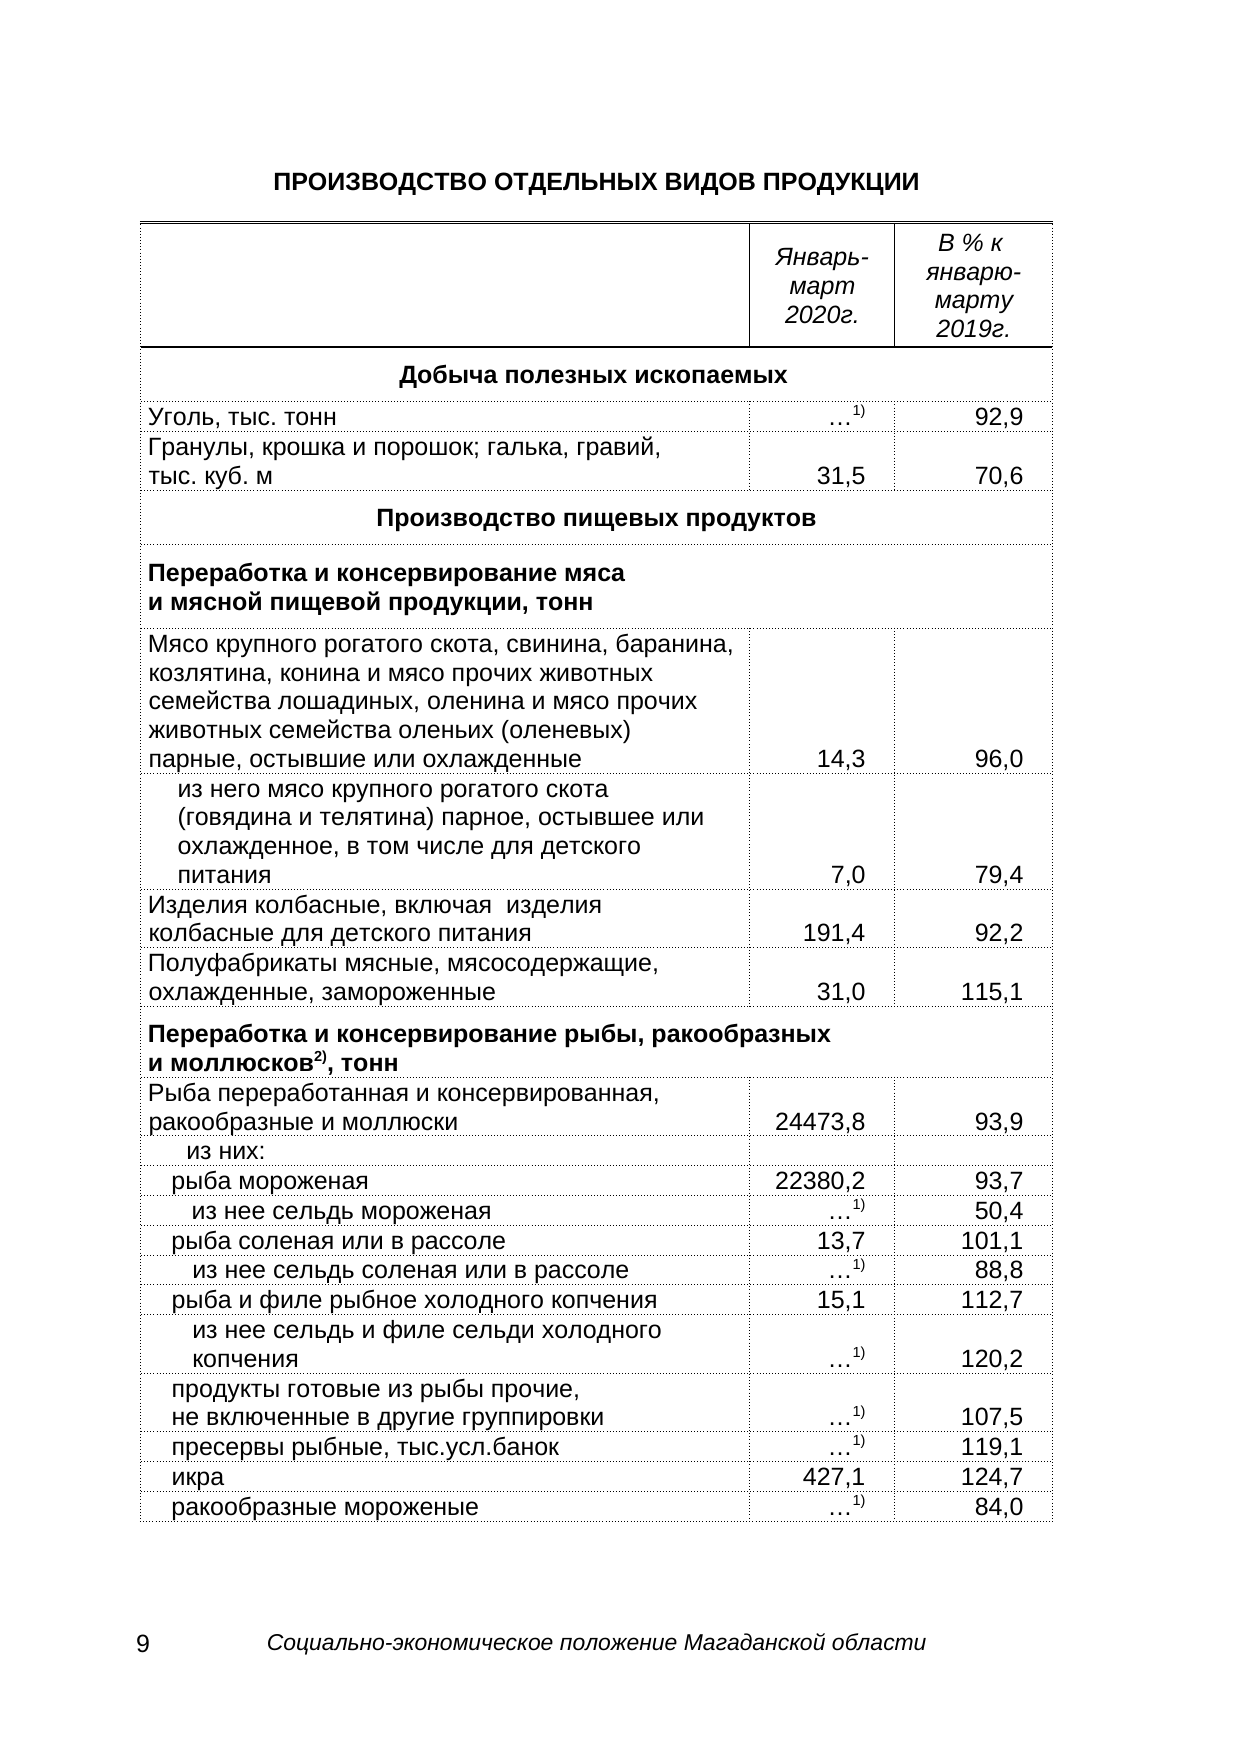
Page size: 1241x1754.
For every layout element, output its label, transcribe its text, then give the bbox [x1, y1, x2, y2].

table_cell из нее сельдь соленая или в рассоле [140, 1255, 750, 1284]
table_cell 93,9 [895, 1077, 1052, 1135]
table_cell из них: [140, 1135, 750, 1165]
table_cell …1) [750, 1373, 895, 1431]
table_cell 31,0 [750, 947, 895, 1006]
table_cell 101,1 [895, 1225, 1052, 1254]
table_cell 93,7 [895, 1165, 1052, 1195]
table_cell 24473,8 [750, 1077, 895, 1135]
table_cell 50,4 [895, 1195, 1052, 1225]
table_cell …1) [750, 401, 895, 431]
table_cell Изделия колбасные, включая изделия колбасные для детского питания [140, 889, 750, 947]
table_cell 112,7 [895, 1284, 1052, 1314]
table_cell …1) [750, 1314, 895, 1373]
table_cell из нее сельдь мороженая [140, 1195, 750, 1225]
table_cell 22380,2 [750, 1165, 895, 1195]
table_cell 31,5 [750, 431, 895, 489]
text производствО отдельных видов продукции [136, 167, 1057, 196]
table_cell Гранулы, крошка и порошок; галька, гравий, тыс. куб. м [140, 431, 750, 489]
table_cell 191,4 [750, 889, 895, 947]
table_cell продукты готовые из рыбы прочие, не включенные в другие группировки [140, 1373, 750, 1431]
table_cell 84,0 [895, 1491, 1052, 1521]
table_cell 92,9 [895, 401, 1052, 431]
table_cell 119,1 [895, 1431, 1052, 1461]
table_cell 427,1 [750, 1461, 895, 1491]
table_cell рыба и филе рыбное холодного копчения [140, 1284, 750, 1314]
table_cell 70,6 [895, 431, 1052, 489]
table_cell …1) [750, 1431, 895, 1461]
table_header [140, 224, 749, 346]
table_cell Уголь, тыс. тонн [140, 401, 750, 431]
table_cell 96,0 [895, 628, 1052, 773]
table_cell 107,5 [895, 1373, 1052, 1431]
table_cell 115,1 [895, 947, 1052, 1006]
table_cell 120,2 [895, 1314, 1052, 1373]
table_cell из него мясо крупного рогатого скота (говядина и телятина) парное, остывшее или охлажденное, в том числе для детского питания [140, 773, 750, 889]
table_cell 124,7 [895, 1461, 1052, 1491]
table_cell рыба мороженая [140, 1165, 750, 1195]
table_cell 92,2 [895, 889, 1052, 947]
table_cell 15,1 [750, 1284, 895, 1314]
table_cell Рыба переработанная и консервированная, ракообразные и моллюски [140, 1077, 750, 1135]
table_cell …1) [750, 1195, 895, 1225]
table_cell рыба соленая или в рассоле [140, 1225, 750, 1254]
table_cell 14,3 [750, 628, 895, 773]
table_cell Полуфабрикаты мясные, мясосодержащие, охлажденные, замороженные [140, 947, 750, 1006]
table_cell 7,0 [750, 773, 895, 889]
table_cell 13,7 [750, 1225, 895, 1254]
table_cell …1) [750, 1255, 895, 1284]
table_cell Переработка и консервирование мяса и мясной пищевой продукции, тонн [140, 544, 1052, 628]
table_cell 88,8 [895, 1255, 1052, 1284]
table_cell Добыча полезных ископаемых [140, 347, 1052, 401]
table_header В % к январю-марту 2019г. [895, 224, 1052, 346]
table_cell икра [140, 1461, 750, 1491]
table_cell Мясо крупного рогатого скота, свинина, баранина, козлятина, конина и мясо прочих животных семейства лошадиных, оленина и мясо прочих животных семейства оленьих (оленевых) парные, остывшие или охлажденные [140, 628, 750, 773]
table_cell из нее сельдь и филе сельди холодного копчения [140, 1314, 750, 1373]
table_cell …1) [750, 1491, 895, 1521]
table_cell Производство пищевых продуктов [140, 490, 1052, 544]
table_cell пресервы рыбные, тыс.усл.банок [140, 1431, 750, 1461]
table_cell [895, 1135, 1052, 1165]
table_header Январь-март 2020г. [750, 224, 894, 346]
table_cell [750, 1135, 895, 1165]
table_cell ракообразные мороженые [140, 1491, 750, 1521]
table_cell 79,4 [895, 773, 1052, 889]
table_cell Переработка и консервирование рыбы, ракообразных и моллюсков2), тонн [140, 1006, 1052, 1077]
